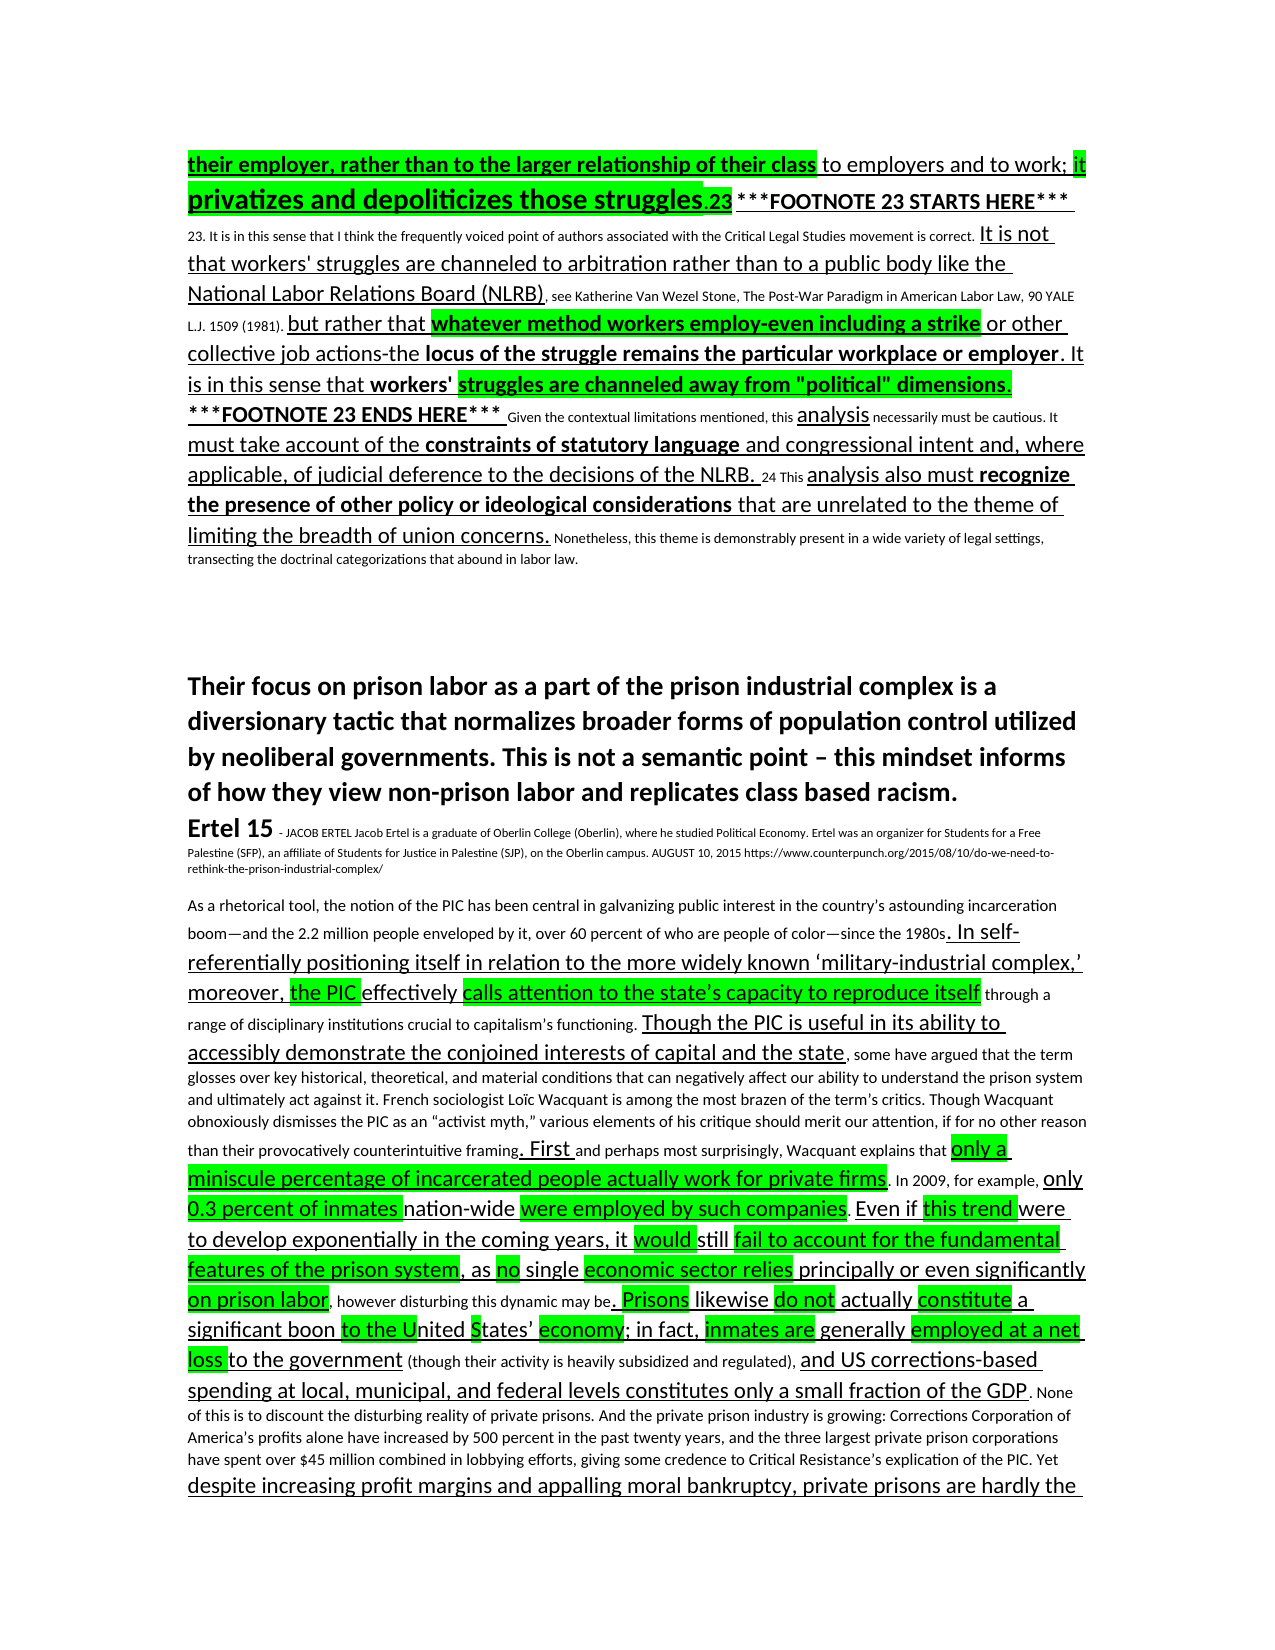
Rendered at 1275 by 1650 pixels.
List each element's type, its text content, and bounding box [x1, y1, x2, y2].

text Ertel 15 - JACOB ERTEL Jacob Ertel is a graduate of Oberlin College (Oberlin), where he studied Political Economy. Ertel was an organizer for Students for a Free Palestine (SFP), an affiliate of Students for Justice in Palestine (SJP), on the Oberlin campus. AUGUST 10, 2015 https://www.counterpunch.org/2015/08/10/do-we-need-to-rethink-the-prison-industrial-complex/ [187, 811, 1087, 877]
subtitle Their focus on prison labor as a part of the prison industrial complex is a diversionary tactic that normalizes broader forms of population control utilized by neoliberal governments. This is not a semantic point – this mindset informs of how they view non-prison labor and replicates class based racism. [187, 669, 1087, 808]
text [187, 895, 1087, 1499]
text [187, 150, 1087, 568]
